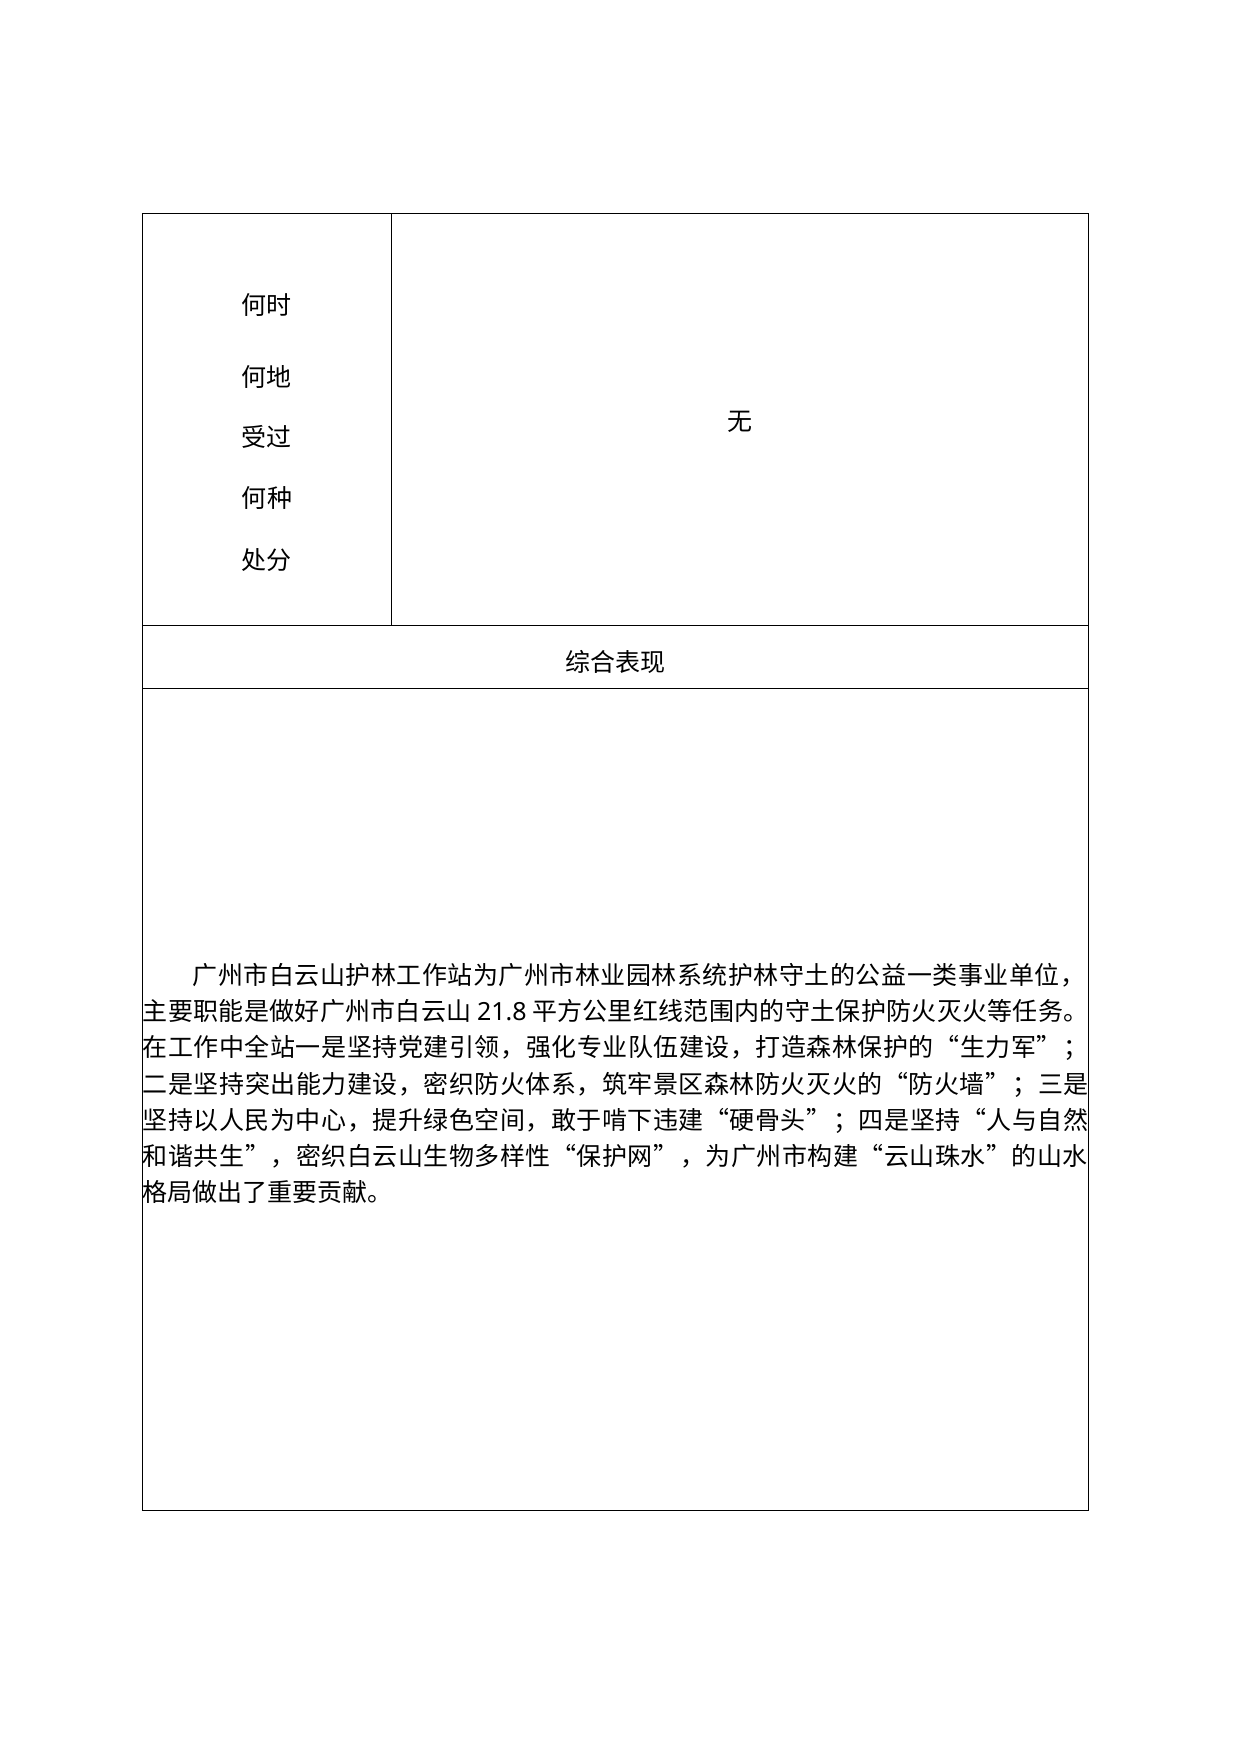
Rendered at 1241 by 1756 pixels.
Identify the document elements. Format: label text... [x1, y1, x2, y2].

table_cell 综合表现 [143, 626, 1088, 688]
table_header 何时 何地 受过 何种 处分 [143, 214, 391, 625]
table_cell 广州市白云山护林工作站为广州市林业园林系统护林守土的公益一类事业单位，主要职能是做好广州市白云山21.8平方公里红线范围内的守土保护防火灭火等任务。 在工作中全站一是坚持党建引领，强化专业队伍建设，打造森林保护的“生力军”；二是坚持突出能力建设，密织防火体系，筑牢景区森林防火灭火的“防火墙”；三是坚持以人民为中心，提升绿色空间，敢于啃下违建“硬骨头”；四是坚持“人与自然和谐共生”，密织白云山生物多样性“保护网”，为广州市构建“云山珠水”的山水格局做出了重要贡献。 [143, 689, 1088, 1510]
table_header 无 [392, 214, 1088, 625]
